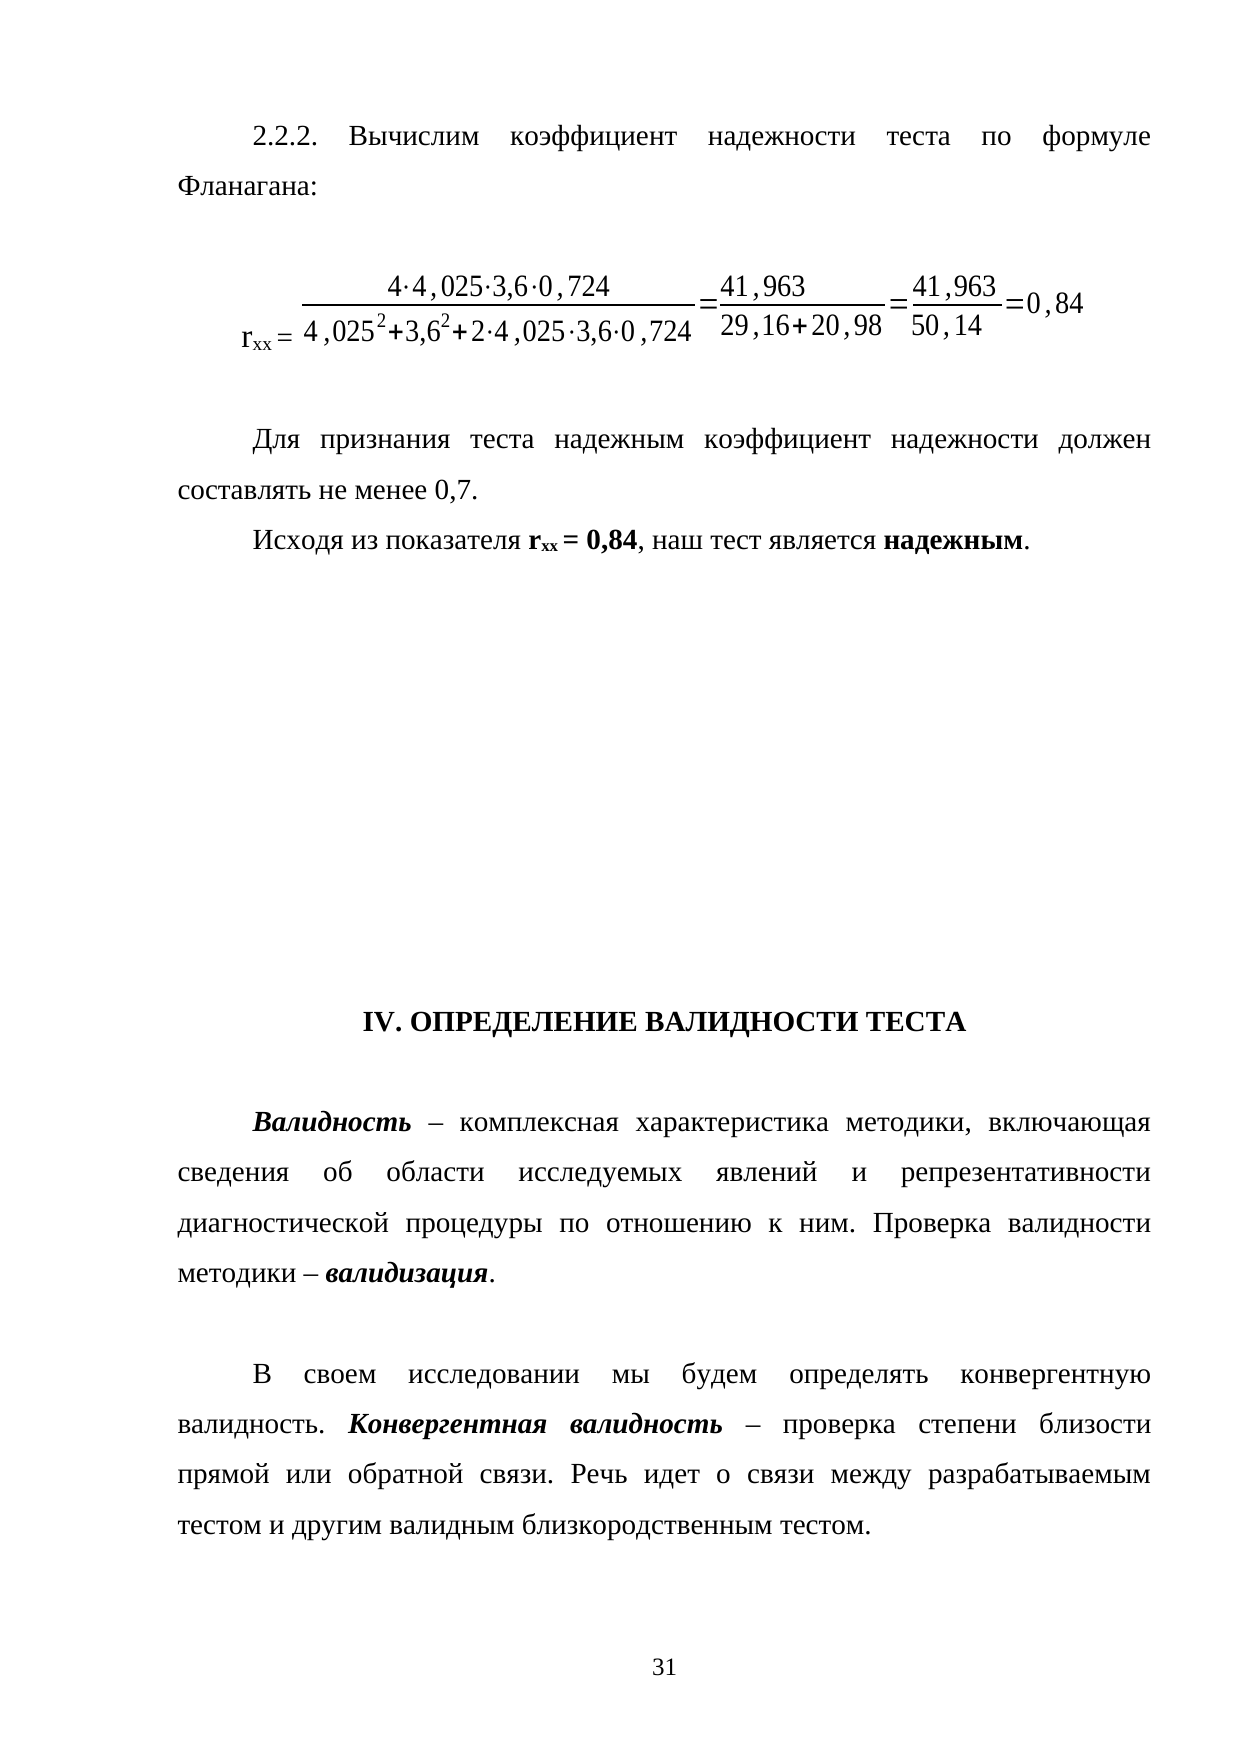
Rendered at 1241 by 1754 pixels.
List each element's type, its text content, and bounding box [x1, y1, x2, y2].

text Для признания теста надежным коэффициент надежности должен составлять не менее 0,7. [177, 421, 1152, 505]
text 2.2.2. Вычислим коэффициент надежности теста по формуле Фланагана: [177, 118, 1152, 202]
text rxx = [177, 269, 1152, 354]
text Валидность – комплексная характеристика методики, включающая сведения об области исследуемых явлений и репрезентативности диагностической процедуры по отношению к ним. Проверка валидности методики – валидизация. [177, 1104, 1152, 1289]
text В своем исследовании мы будем определять конвергентную валидность. Конвергентная валидность – проверка степени близости прямой или обратной связи. Речь идет о связи между разрабатываемым тестом и другим валидным близкородственным тестом. [177, 1356, 1152, 1540]
text Исходя из показателя rxx = 0,84, наш тест является надежным. [177, 522, 1152, 556]
text IV. ОПРЕДЕЛЕНИЕ ВАЛИДНОСТИ ТЕСТА [177, 1004, 1152, 1037]
